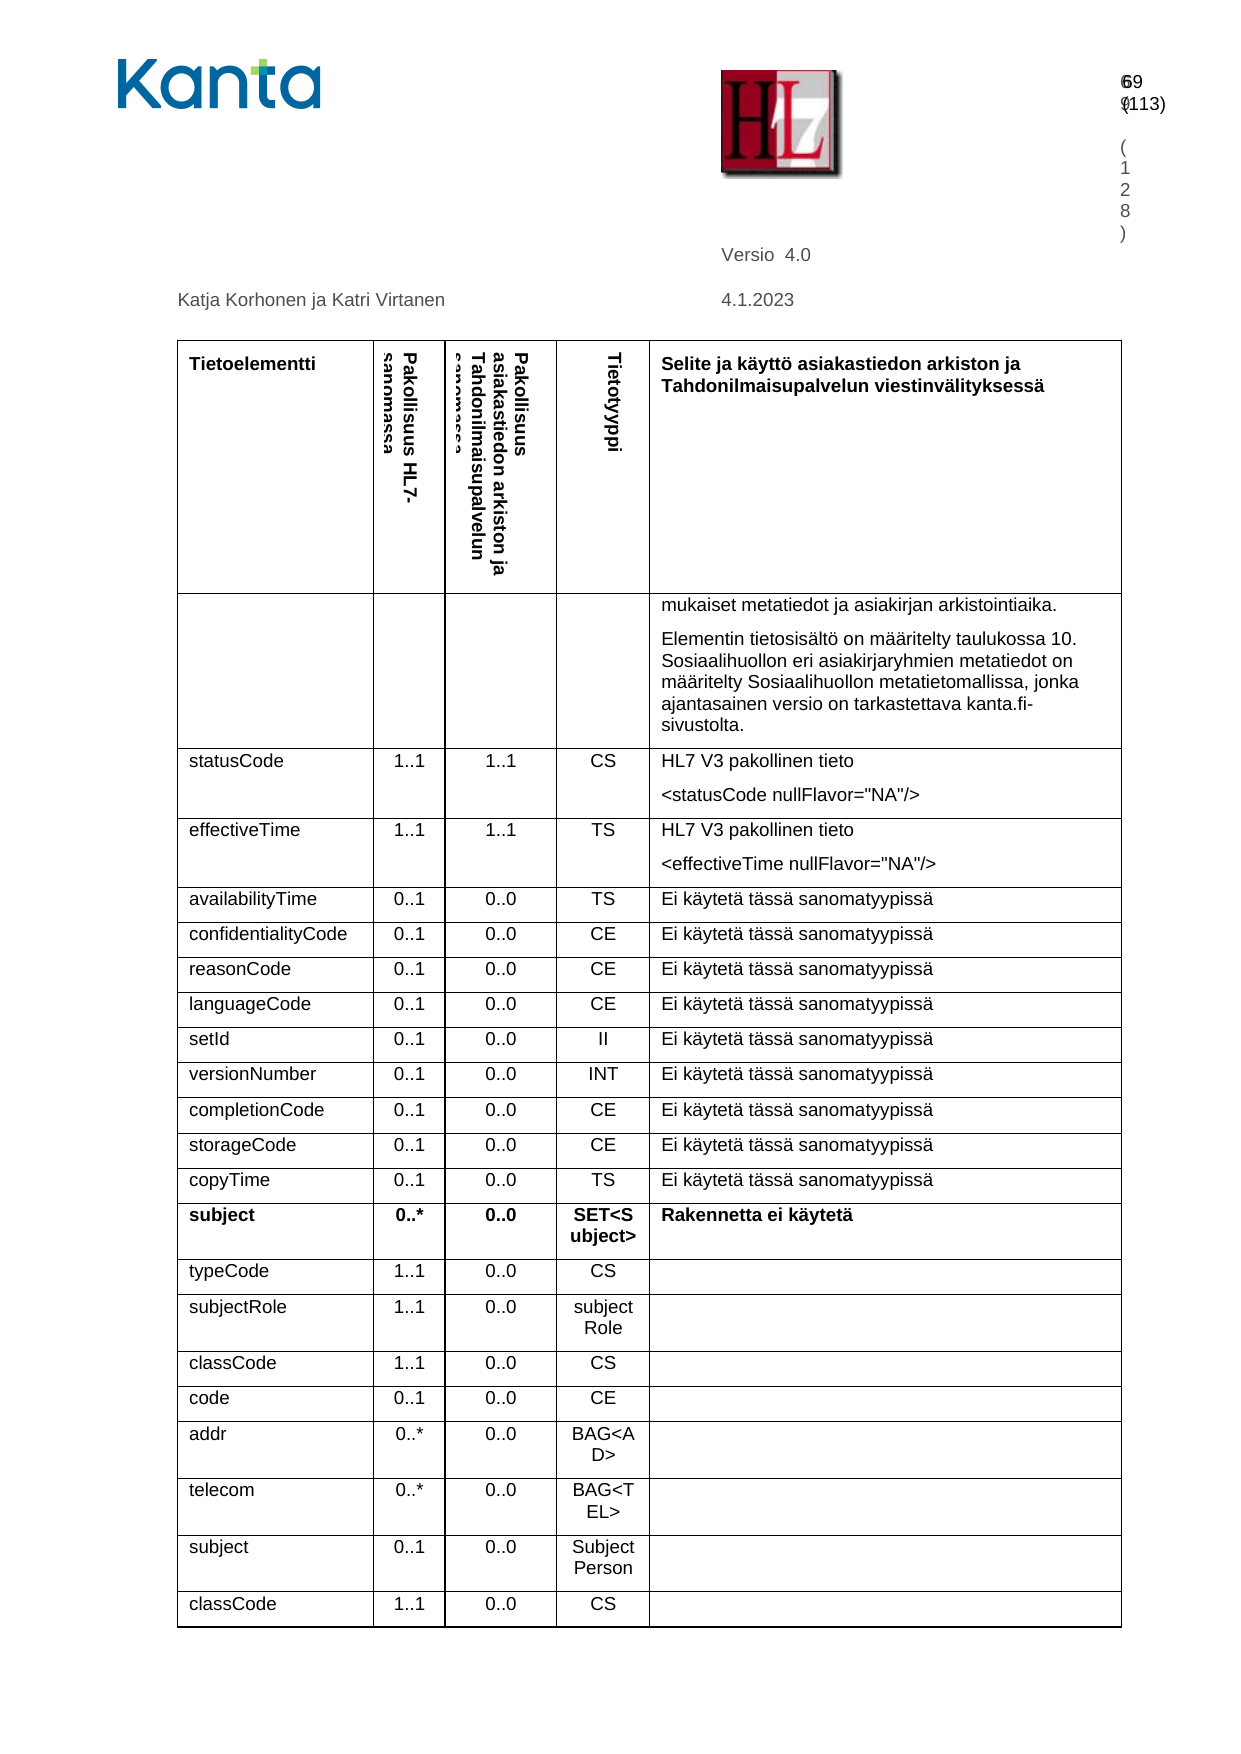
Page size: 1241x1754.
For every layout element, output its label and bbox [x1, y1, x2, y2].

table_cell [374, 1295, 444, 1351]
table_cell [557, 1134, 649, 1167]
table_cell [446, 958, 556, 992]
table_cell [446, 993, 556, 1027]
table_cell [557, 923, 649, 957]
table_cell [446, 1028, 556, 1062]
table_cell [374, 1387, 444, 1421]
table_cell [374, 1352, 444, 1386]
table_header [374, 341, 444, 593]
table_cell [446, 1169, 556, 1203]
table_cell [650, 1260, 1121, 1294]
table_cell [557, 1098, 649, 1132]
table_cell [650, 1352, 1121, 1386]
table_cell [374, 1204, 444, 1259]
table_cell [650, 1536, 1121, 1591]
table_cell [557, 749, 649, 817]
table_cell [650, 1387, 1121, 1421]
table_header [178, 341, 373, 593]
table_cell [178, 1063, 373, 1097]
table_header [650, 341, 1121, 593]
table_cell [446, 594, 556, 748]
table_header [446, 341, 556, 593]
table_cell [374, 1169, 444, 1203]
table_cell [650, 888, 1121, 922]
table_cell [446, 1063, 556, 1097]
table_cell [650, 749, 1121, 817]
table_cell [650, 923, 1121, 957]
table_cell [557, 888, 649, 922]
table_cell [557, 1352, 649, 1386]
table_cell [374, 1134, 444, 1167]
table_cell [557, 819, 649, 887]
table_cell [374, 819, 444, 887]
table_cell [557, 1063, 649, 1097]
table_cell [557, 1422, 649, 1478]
picture [118, 59, 321, 109]
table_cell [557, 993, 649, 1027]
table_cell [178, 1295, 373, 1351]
picture [721, 70, 844, 179]
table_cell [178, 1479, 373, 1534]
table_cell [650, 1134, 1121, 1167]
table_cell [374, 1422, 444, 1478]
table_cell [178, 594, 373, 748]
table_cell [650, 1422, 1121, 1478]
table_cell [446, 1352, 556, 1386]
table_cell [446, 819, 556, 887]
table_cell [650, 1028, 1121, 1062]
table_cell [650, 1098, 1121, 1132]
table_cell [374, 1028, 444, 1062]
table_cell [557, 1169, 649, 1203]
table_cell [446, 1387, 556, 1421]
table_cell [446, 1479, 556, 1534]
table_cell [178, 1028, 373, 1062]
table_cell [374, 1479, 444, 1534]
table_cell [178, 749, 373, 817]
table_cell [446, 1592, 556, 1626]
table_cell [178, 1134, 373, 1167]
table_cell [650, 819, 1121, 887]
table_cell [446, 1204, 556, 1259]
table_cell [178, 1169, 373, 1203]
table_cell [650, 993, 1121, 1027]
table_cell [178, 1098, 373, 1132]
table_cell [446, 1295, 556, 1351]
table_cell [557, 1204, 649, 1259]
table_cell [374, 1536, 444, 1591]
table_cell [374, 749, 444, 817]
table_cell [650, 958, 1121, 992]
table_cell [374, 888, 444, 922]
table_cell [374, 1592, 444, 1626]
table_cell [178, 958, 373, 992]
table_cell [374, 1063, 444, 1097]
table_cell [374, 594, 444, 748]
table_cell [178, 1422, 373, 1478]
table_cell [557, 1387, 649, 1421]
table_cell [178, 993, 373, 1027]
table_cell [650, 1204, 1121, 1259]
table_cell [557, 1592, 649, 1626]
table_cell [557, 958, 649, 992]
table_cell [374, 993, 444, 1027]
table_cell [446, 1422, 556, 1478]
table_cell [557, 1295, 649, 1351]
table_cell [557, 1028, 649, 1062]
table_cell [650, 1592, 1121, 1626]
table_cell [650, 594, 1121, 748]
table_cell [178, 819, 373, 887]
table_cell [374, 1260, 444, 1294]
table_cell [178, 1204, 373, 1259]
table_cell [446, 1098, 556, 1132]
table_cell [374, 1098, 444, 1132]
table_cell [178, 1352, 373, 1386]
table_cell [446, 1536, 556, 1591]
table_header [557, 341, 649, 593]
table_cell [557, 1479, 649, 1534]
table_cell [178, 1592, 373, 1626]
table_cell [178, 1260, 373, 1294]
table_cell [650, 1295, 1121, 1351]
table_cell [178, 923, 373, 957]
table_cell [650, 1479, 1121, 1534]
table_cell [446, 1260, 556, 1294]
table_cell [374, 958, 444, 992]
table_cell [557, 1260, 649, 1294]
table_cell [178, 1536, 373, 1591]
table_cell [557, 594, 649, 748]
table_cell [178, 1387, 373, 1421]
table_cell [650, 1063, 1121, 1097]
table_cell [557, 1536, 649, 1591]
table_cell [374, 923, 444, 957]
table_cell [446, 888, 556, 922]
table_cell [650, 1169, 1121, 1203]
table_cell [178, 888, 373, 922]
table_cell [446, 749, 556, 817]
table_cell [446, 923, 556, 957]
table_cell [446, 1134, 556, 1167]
